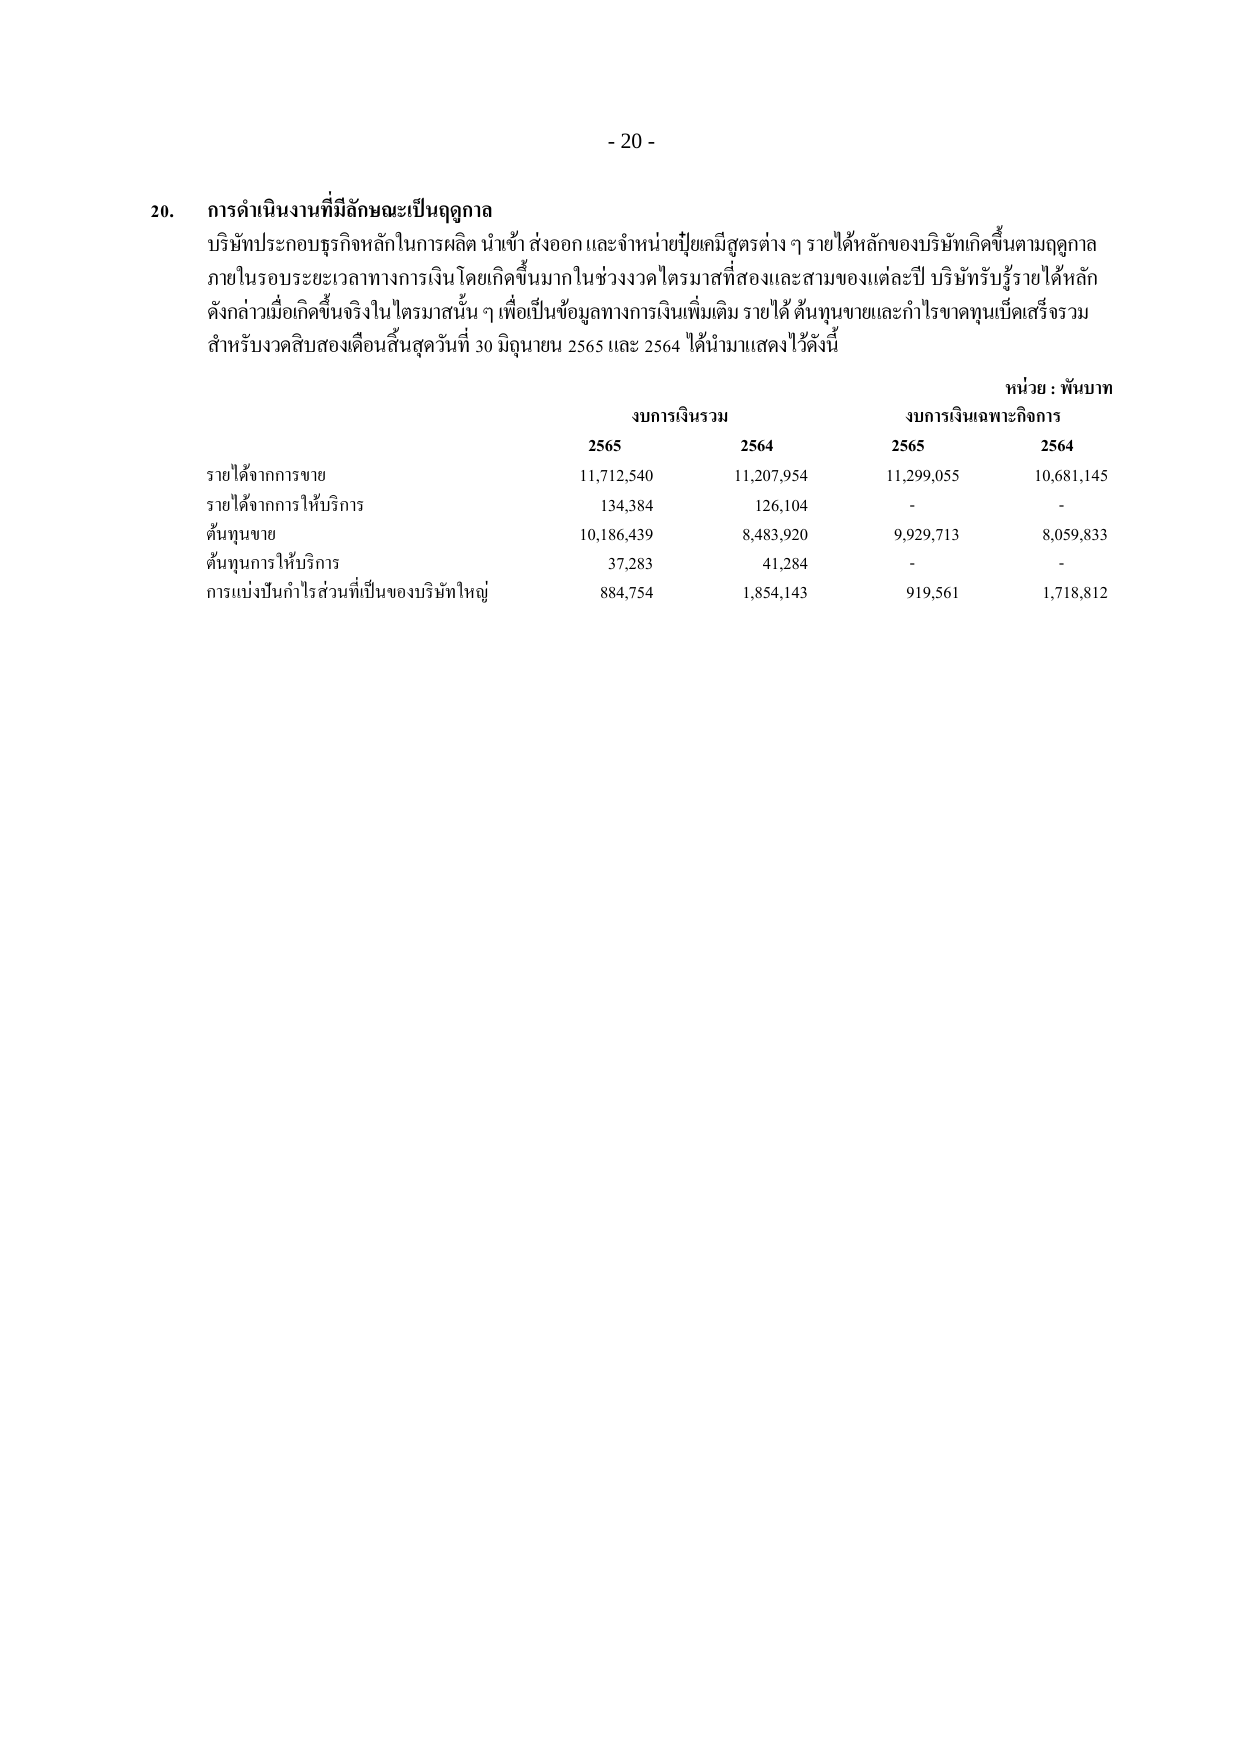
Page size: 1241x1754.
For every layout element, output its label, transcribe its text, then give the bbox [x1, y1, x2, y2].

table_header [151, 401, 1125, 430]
text 20. การดำเนินงานที่มีลักษณะเป็นฤดูกาล [150, 192, 1113, 224]
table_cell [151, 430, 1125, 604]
text หน่วย : พันบาท [150, 372, 1113, 401]
text บริษัทประกอบธุรกิจหลักในการผลิต นำเข้า ส่งออก และจำหน่ายปุ๋ยเคมีสูตรต่าง ๆ รายได้หลักของบริษัทเกิดขึ้นตามฤดูกาลภายในรอบระยะเวลาทางการเงินโดยเกิดขึ้นมากในช่วงงวดไตรมาสที่สองและสามของแต่ละปี บริษัทรับรู้รายได้หลักดังกล่าวเมื่อเกิดขึ้นจริงในไตรมาสนั้น ๆ เพื่อเป็นข้อมูลทางการเงินเพิ่มเติม รายได้ ต้นทุนขายและกำไรขาดทุนเบ็ดเสร็จรวมสำหรับงวดสิบสองเดือนสิ้นสุดวันที่ 30 มิถุนายน 2565 และ 2564 ได้นำมาแสดงไว้ดังนี้ [207, 224, 1113, 360]
